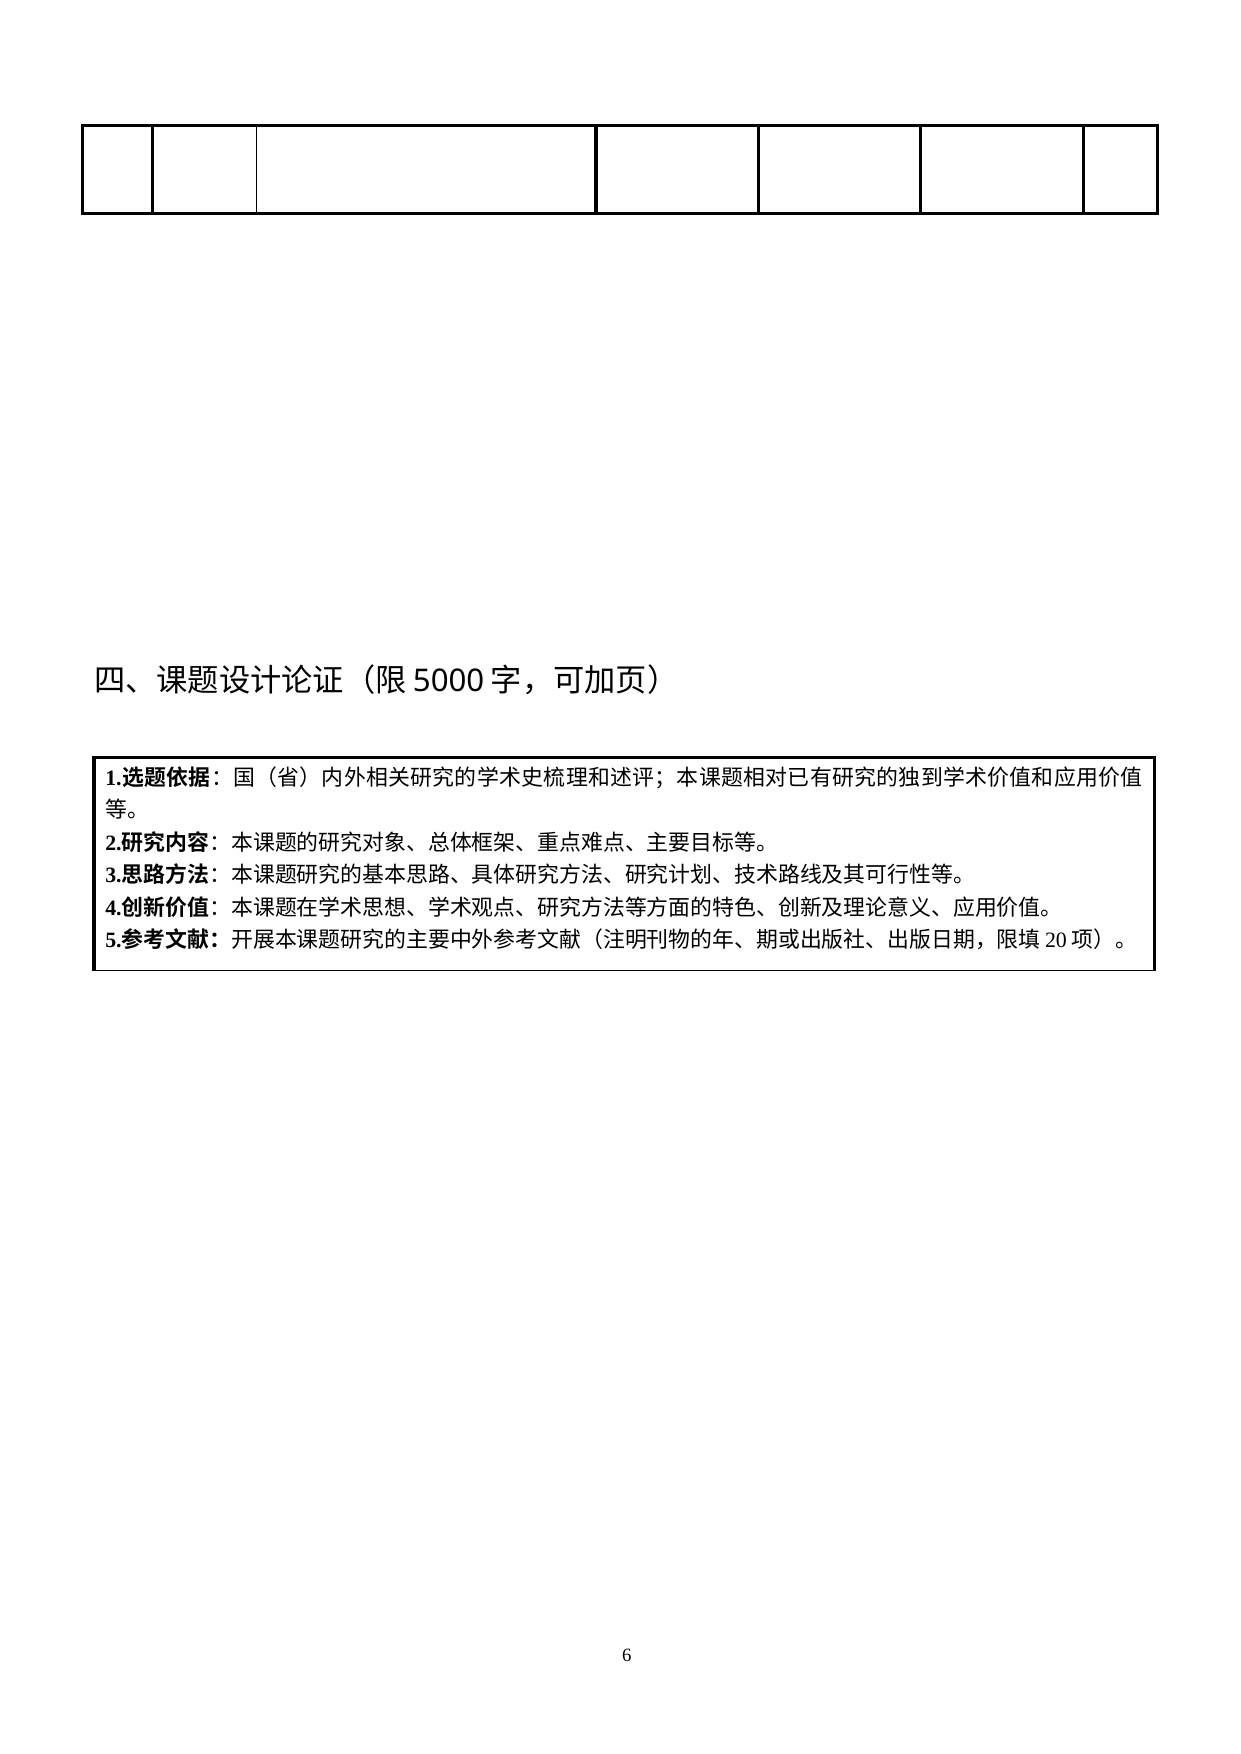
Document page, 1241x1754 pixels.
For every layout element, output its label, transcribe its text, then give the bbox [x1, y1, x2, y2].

table_cell [257, 127, 594, 212]
table_cell [922, 127, 1082, 212]
table_cell [760, 127, 919, 212]
table_cell [154, 127, 256, 212]
text 四、课题设计论证（限5000字，可加页） [94, 646, 1159, 711]
table_cell [84, 127, 151, 212]
table_cell [1085, 127, 1156, 212]
table_cell [598, 127, 757, 212]
table_header 1.选题依据：国（省）内外相关研究的学术史梳理和述评；本课题相对已有研究的独到学术价值和应用价值等。 2.研究内容：本课题的研究对象、总体框架、重点难点、主要目标等。 3.思路方法：本课题研究的基本思路、具体研究方法、研究计划、技术路线及其可行性等。 4.创新价值：本课题在学术思想、学术观点、研究方法等方面的特色、创新及理论意义、应用价值。 5.参考文献：开展本课题研究的主要中外参考文献（注明刊物的年、期或出版社、出版日期，限填20项）。 [96, 759, 1153, 969]
